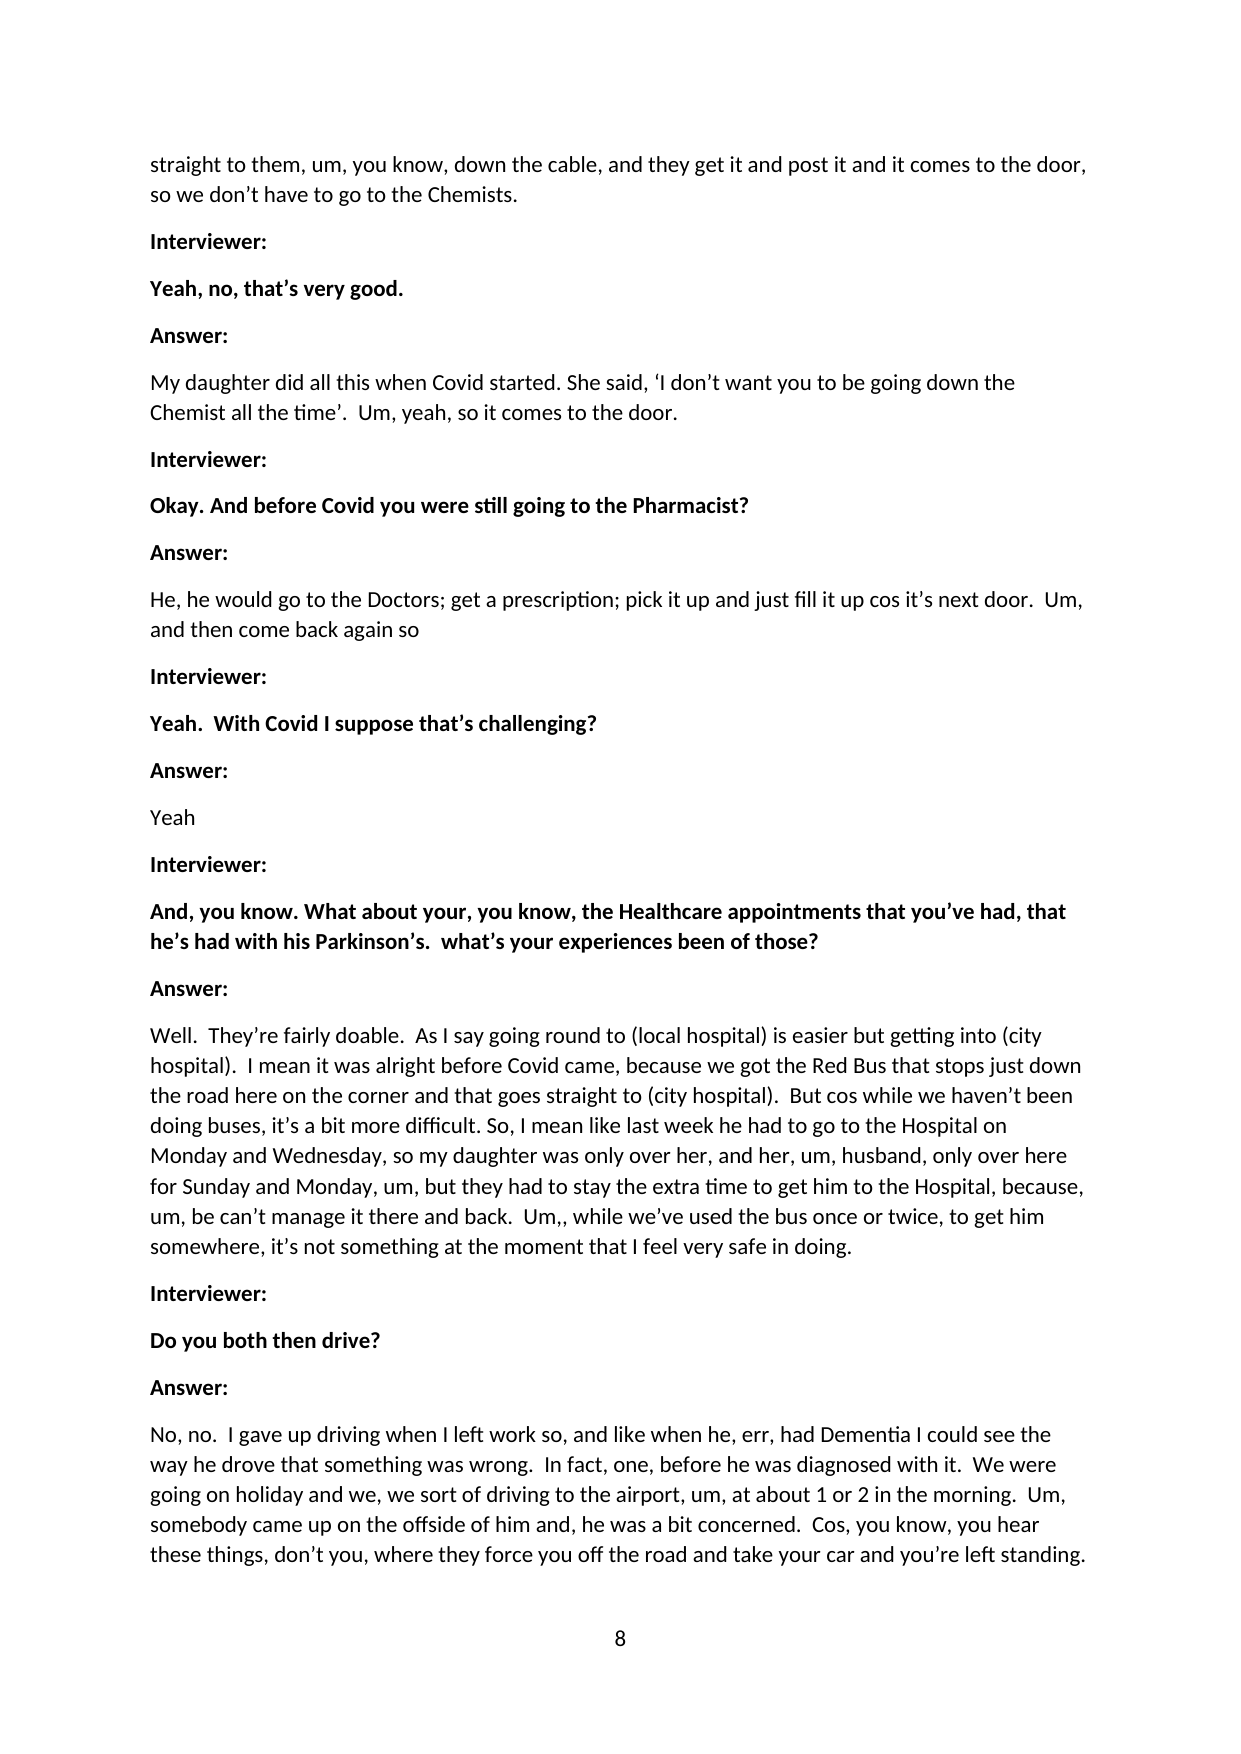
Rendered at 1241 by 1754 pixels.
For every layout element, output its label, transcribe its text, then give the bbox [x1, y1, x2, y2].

text Yeah. With Covid I suppose that’s challenging? [150, 709, 1090, 737]
text Answer: [150, 974, 1090, 1002]
text Answer: [150, 756, 1090, 784]
text My daughter did all this when Covid started. She said, ‘I don’t want you to be going down the Chemist all the time’. Um, yeah, so it comes to the door. [150, 368, 1090, 426]
text Answer: [150, 1373, 1090, 1401]
text Interviewer: [150, 227, 1090, 255]
text He, he would go to the Doctors; get a prescription; pick it up and just fill it up cos it’s next door. Um, and then come back again so [150, 585, 1090, 644]
text Well. They’re fairly doable. As I say going round to (local hospital) is easier but getting into (city hospital). I mean it was alright before Covid came, because we got the Red Bus that stops just down the road here on the corner and that goes straight to (city hospital). But cos while we haven’t been doing buses, it’s a bit more difficult. So, I mean like last week he had to go to the Hospital on Monday and Wednesday, so my daughter was only over her, and her, um, husband, only over here for Sunday and Monday, um, but they had to stay the extra time to get him to the Hospital, because, um, be can’t manage it there and back. Um,, while we’ve used the bus once or twice, to get him somewhere, it’s not something at the moment that I feel very safe in doing. [150, 1021, 1090, 1260]
text Yeah, no, that’s very good. [150, 274, 1090, 302]
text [150, 150, 1090, 208]
text Yeah [150, 803, 1090, 831]
text Okay. And before Covid you were still going to the Pharmacist? [150, 492, 1090, 520]
text Interviewer: [150, 445, 1090, 473]
text Interviewer: [150, 662, 1090, 691]
text Answer: [150, 321, 1090, 349]
text Answer: [150, 538, 1090, 567]
text Do you both then drive? [150, 1326, 1090, 1354]
text And, you know. What about your, you know, the Healthcare appointments that you’ve had, that he’s had with his Parkinson’s. what’s your experiences been of those? [150, 897, 1090, 955]
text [150, 1420, 1090, 1569]
text Interviewer: [150, 850, 1090, 878]
text Interviewer: [150, 1279, 1090, 1307]
